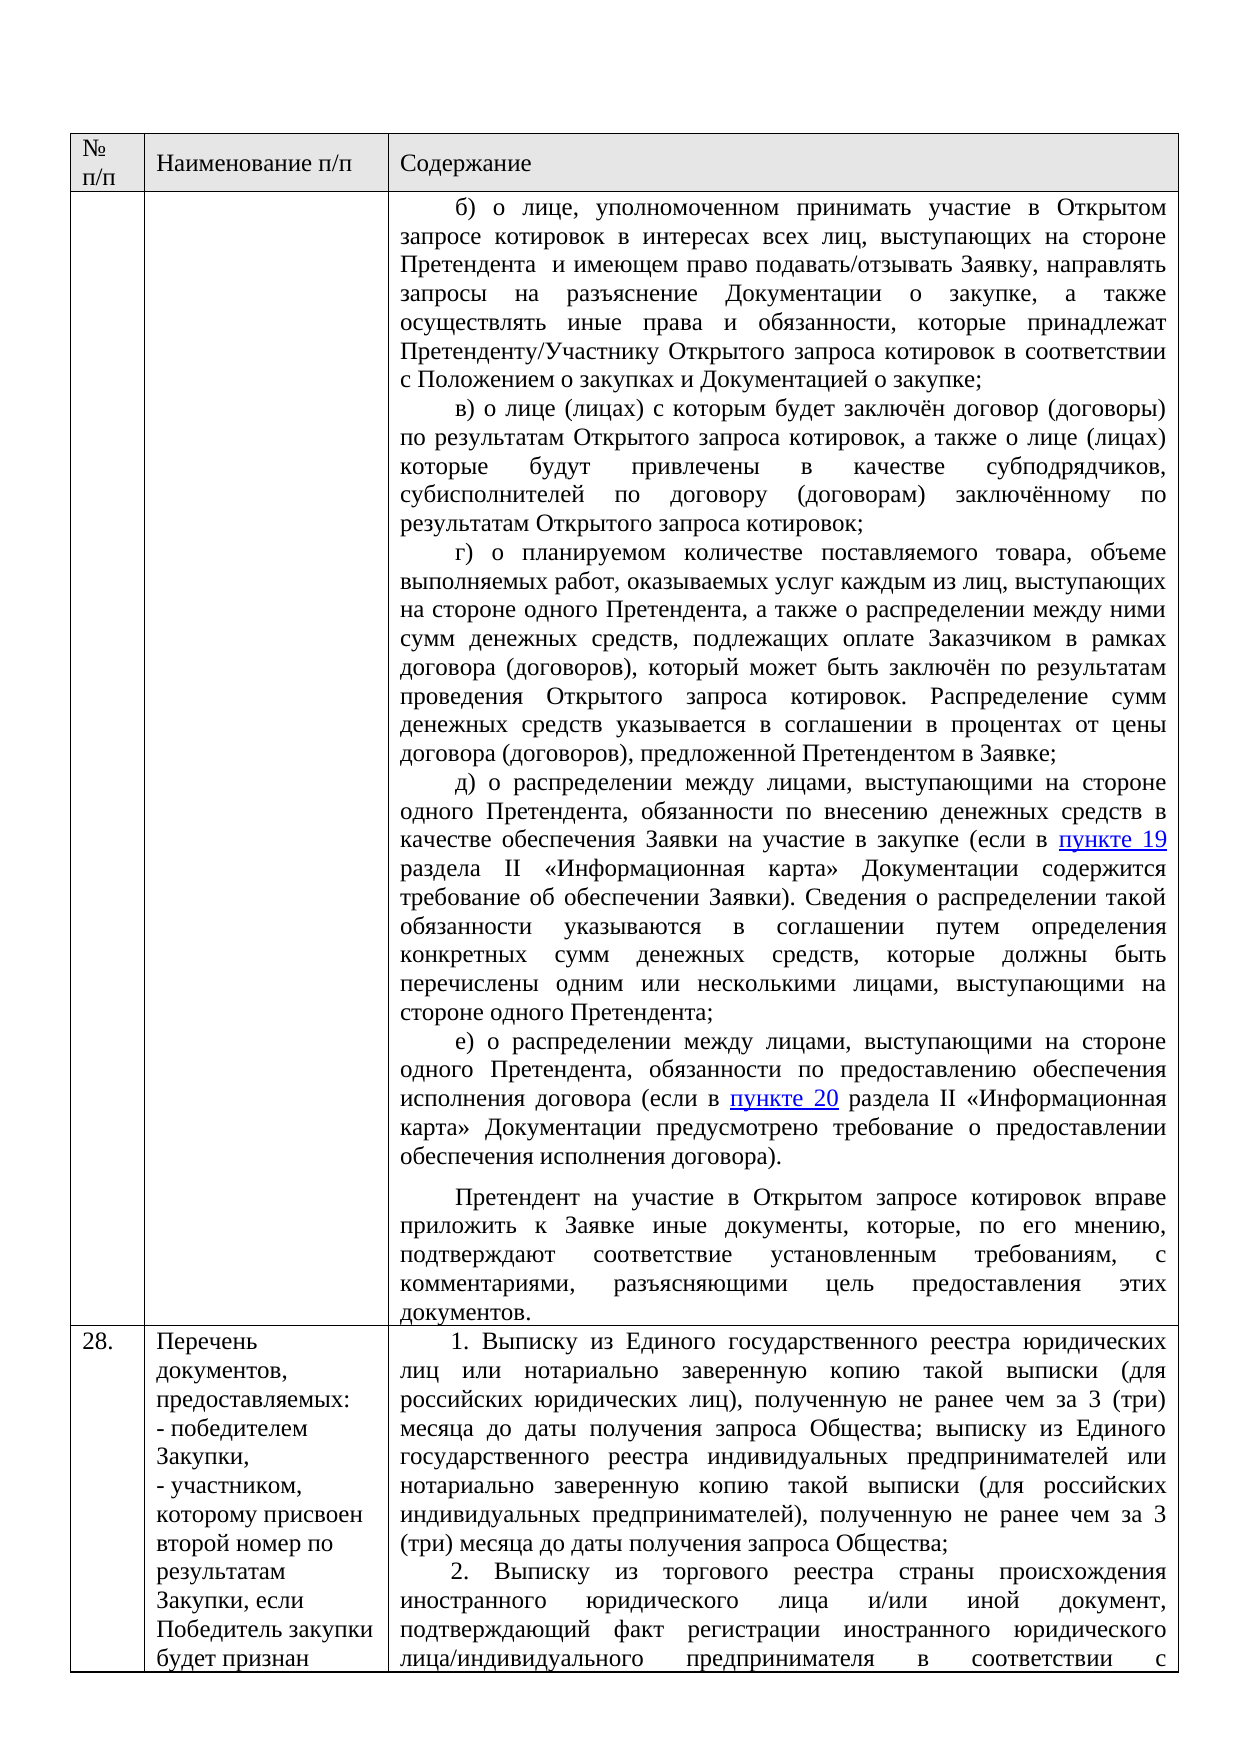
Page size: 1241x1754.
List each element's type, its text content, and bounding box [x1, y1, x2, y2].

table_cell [145, 1326, 388, 1671]
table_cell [389, 1326, 1178, 1671]
table_header № п/п [71, 134, 144, 191]
table_header Содержание [389, 134, 1178, 191]
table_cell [389, 192, 1178, 1325]
table_cell [71, 1326, 144, 1671]
table_header Наименование п/п [145, 134, 388, 191]
table_cell [71, 192, 144, 1325]
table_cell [145, 192, 388, 1325]
